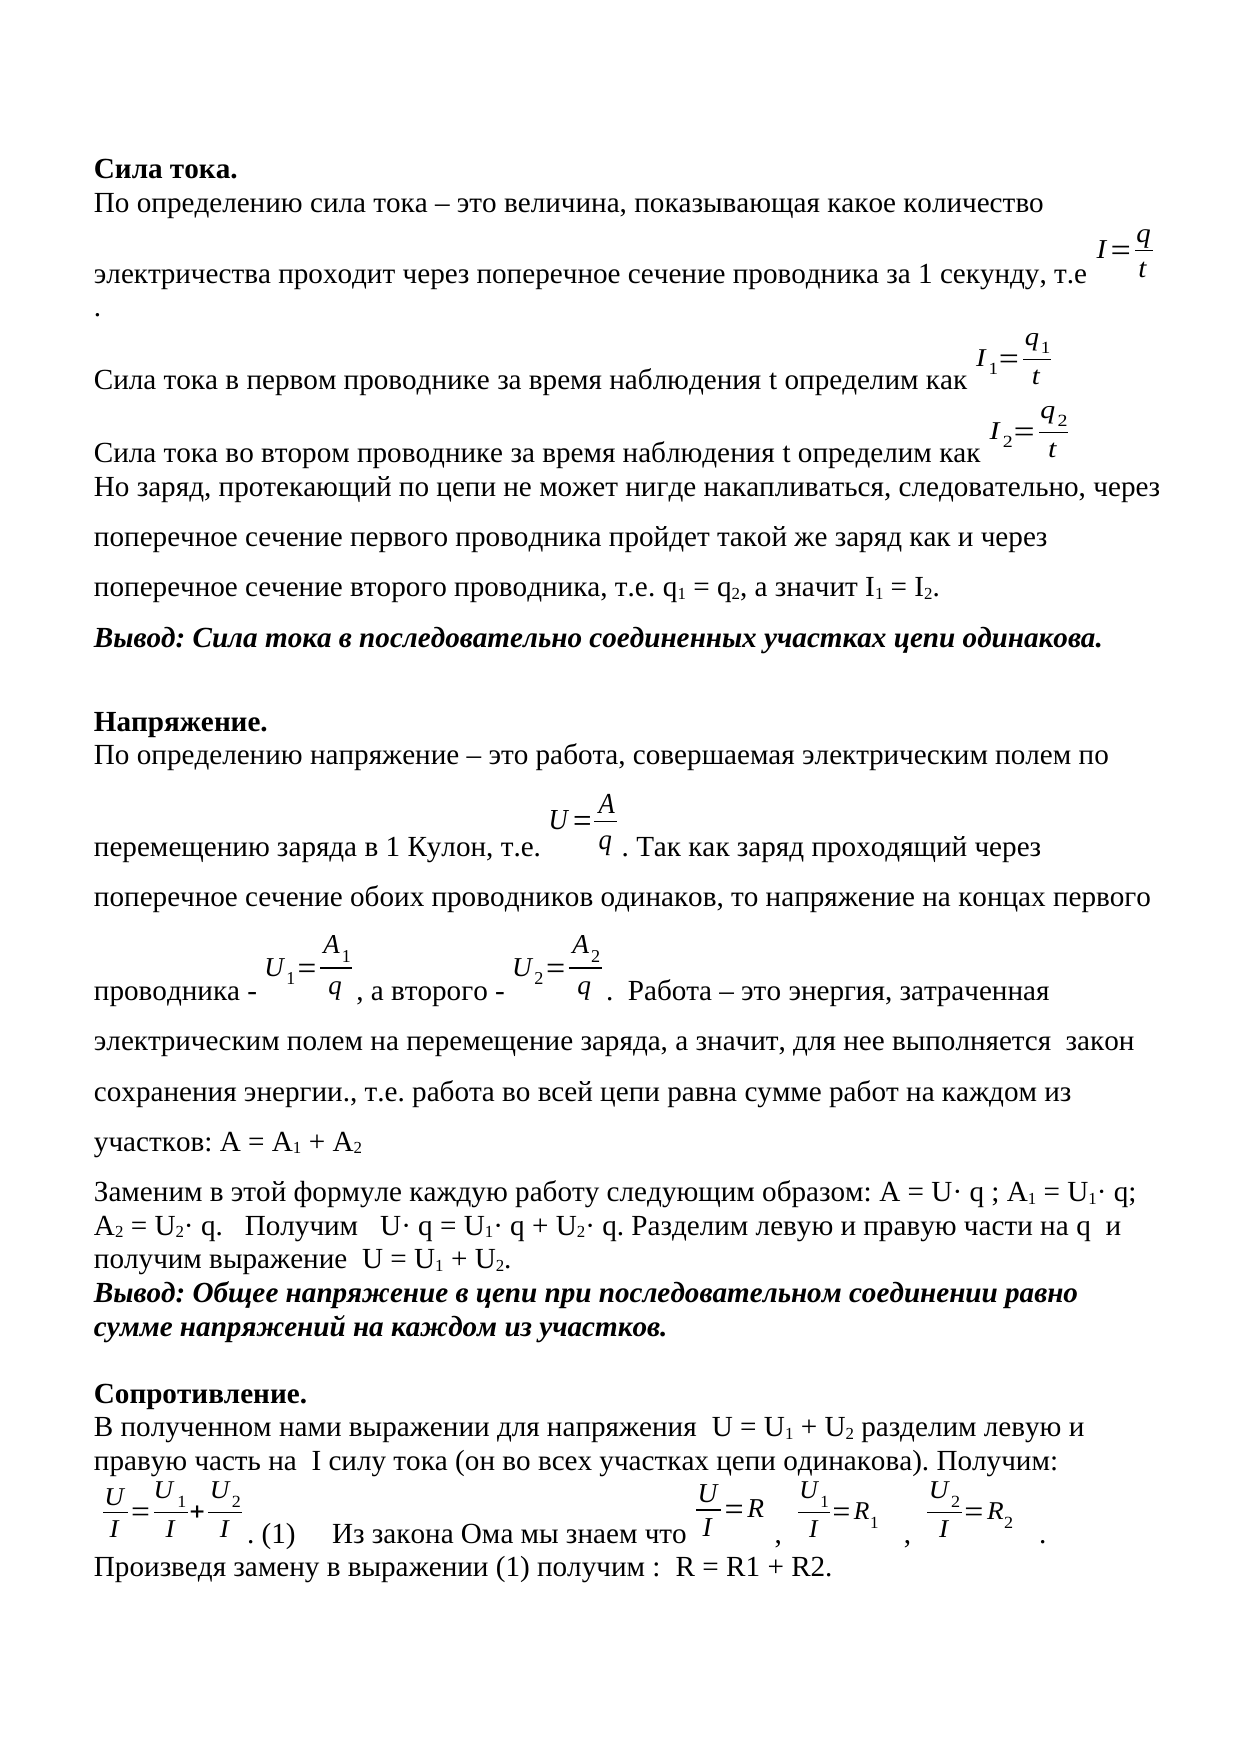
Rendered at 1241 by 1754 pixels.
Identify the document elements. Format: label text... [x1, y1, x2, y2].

text Вывод: Сила тока в последовательно соединенных участках цепи одинакова. [94, 620, 1162, 653]
text Сила тока в первом проводнике за время наблюдения t определим как [94, 323, 1162, 396]
text Вывод: Общее напряжение в цепи при последовательном соединении равно сумме напряжений на каждом из участков. [94, 1275, 1162, 1342]
text Заменим в этой формуле каждую работу следующим образом: A = U· q ; A1 = U1· q; A2 = U2· q. Получим U· q = U1· q + U2· q. Разделим левую и правую части на q и получим выражение U = U1 + U2. [94, 1174, 1162, 1275]
text Но заряд, протекающий по цепи не может нигде накапливаться, следовательно, через поперечное сечение первого проводника пройдет такой же заряд как и через поперечное сечение второго проводника, т.е. q1 = q2, а значит I1 = I2. [94, 469, 1162, 603]
text По определению сила тока – это величина, показывающая какое количество электричества проходит через поперечное сечение проводника за 1 секунду, т.е . [94, 185, 1162, 323]
text Напряжение. [94, 704, 1162, 737]
text По определению напряжение – это работа, совершаемая электрическим полем по перемещению заряда в 1 Кулон, т.е. . Так как заряд проходящий через поперечное сечение обоих проводников одинаков, то напряжение на концах первого проводника - , а второго - . Работа – это энергия, затраченная электрическим полем на перемещение заряда, а значит, для нее выполняется закон сохранения энергии., т.е. работа во всей цепи равна сумме работ на каждом из участков: A = A1 + A2 [94, 737, 1162, 1158]
text В полученном нами выражении для напряжения U = U1 + U2 разделим левую и правую часть на I силу тока (он во всех участках цепи одинакова). Получим: [94, 1409, 1162, 1476]
text Сила тока. [94, 152, 1162, 185]
text Сопротивление. [94, 1376, 1162, 1409]
text Сила тока во втором проводнике за время наблюдения t определим как [94, 396, 1162, 469]
text . (1) Из закона Ома мы знаем что , , . Произведя замену в выражении (1) получим : R = R1 + R2. [94, 1476, 1162, 1583]
